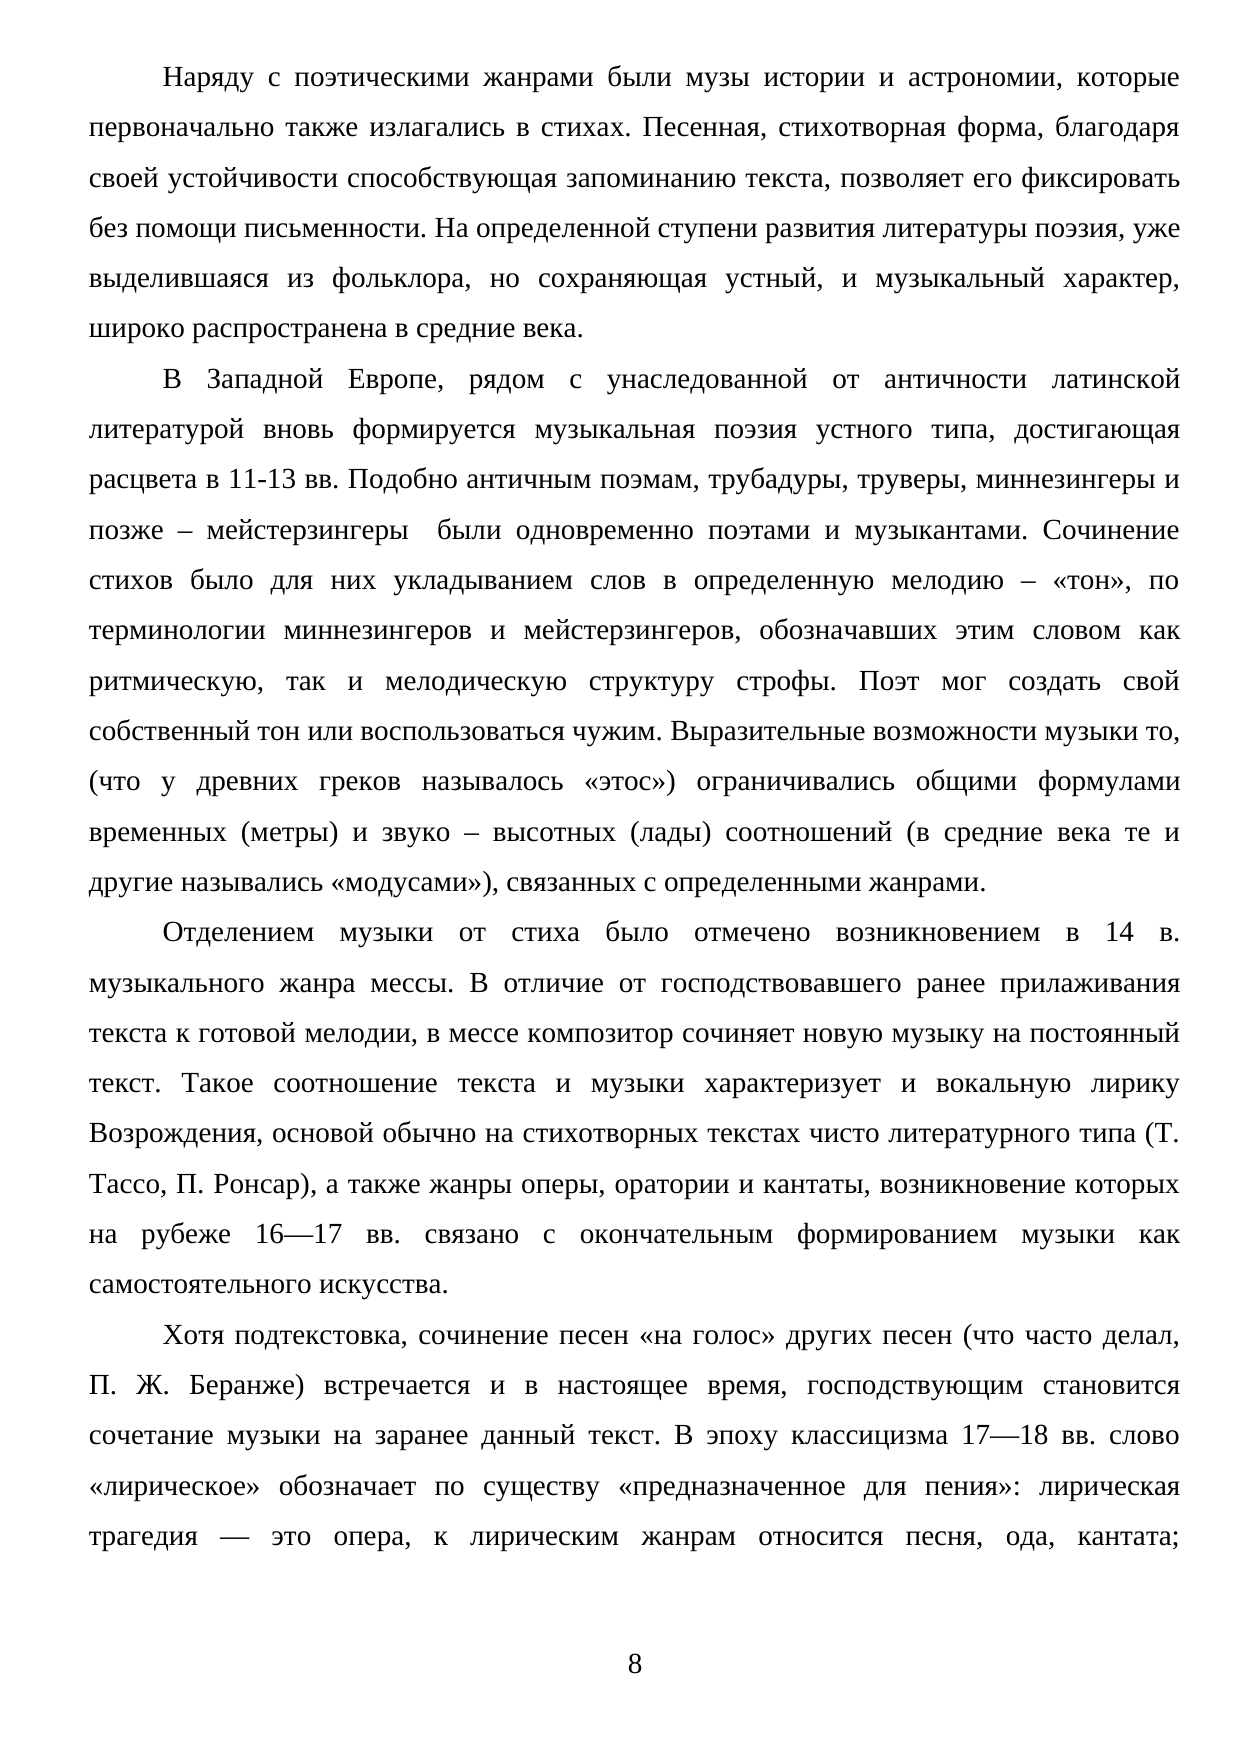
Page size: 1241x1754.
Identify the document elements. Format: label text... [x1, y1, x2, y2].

text Наряду с поэтическими жанрами были музы истории и астрономии, которые первоначально также излагались в стихах. Песенная, стихотворная форма, благодаря своей устойчивости способствующая запоминанию текста, позволяет его фиксировать без помощи письменности. На определенной ступени развития литературы поэзия, уже выделившаяся из фольклора, но сохраняющая устный, и музыкальный характер, широко распространена в средние века. [89, 59, 1181, 344]
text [89, 1317, 1181, 1552]
text В Западной Европе, рядом с унаследованной от античности латинской литературой вновь формируется музыкальная поэзия устного типа, достигающая расцвета в 11-13 вв. Подобно античным поэмам, трубадуры, труверы, миннезингеры и позже – мейстерзингеры были одновременно поэтами и музыкантами. Сочинение стихов было для них укладыванием слов в определенную мелодию – «тон», по терминологии миннезингеров и мейстерзингеров, обозначавших этим словом как ритмическую, так и мелодическую структуру строфы. Поэт мог создать свой собственный тон или воспользоваться чужим. Выразительные возможности музыки то, (что у древних греков называлось «этос») ограничивались общими формулами временных (метры) и звуко – высотных (лады) соотношений (в средние века те и другие назывались «модусами»), связанных с определенными жанрами. [89, 361, 1181, 898]
text Отделением музыки от стиха было отмечено возникновением в 14 в. музыкального жанра мессы. В отличие от господствовавшего ранее прилаживания текста к готовой мелодии, в мессе композитор сочиняет новую музыку на постоянный текст. Такое соотношение текста и музыки характеризует и вокальную лирику Возрождения, основой обычно на стихотворных текстах чисто литературного типа (Т. Тассо, П. Ронсар), а также жанры оперы, оратории и кантаты, возникновение которых на рубеже 16—17 вв. связано с окончательным формированием музыки как самостоятельного искусства. [89, 914, 1181, 1300]
